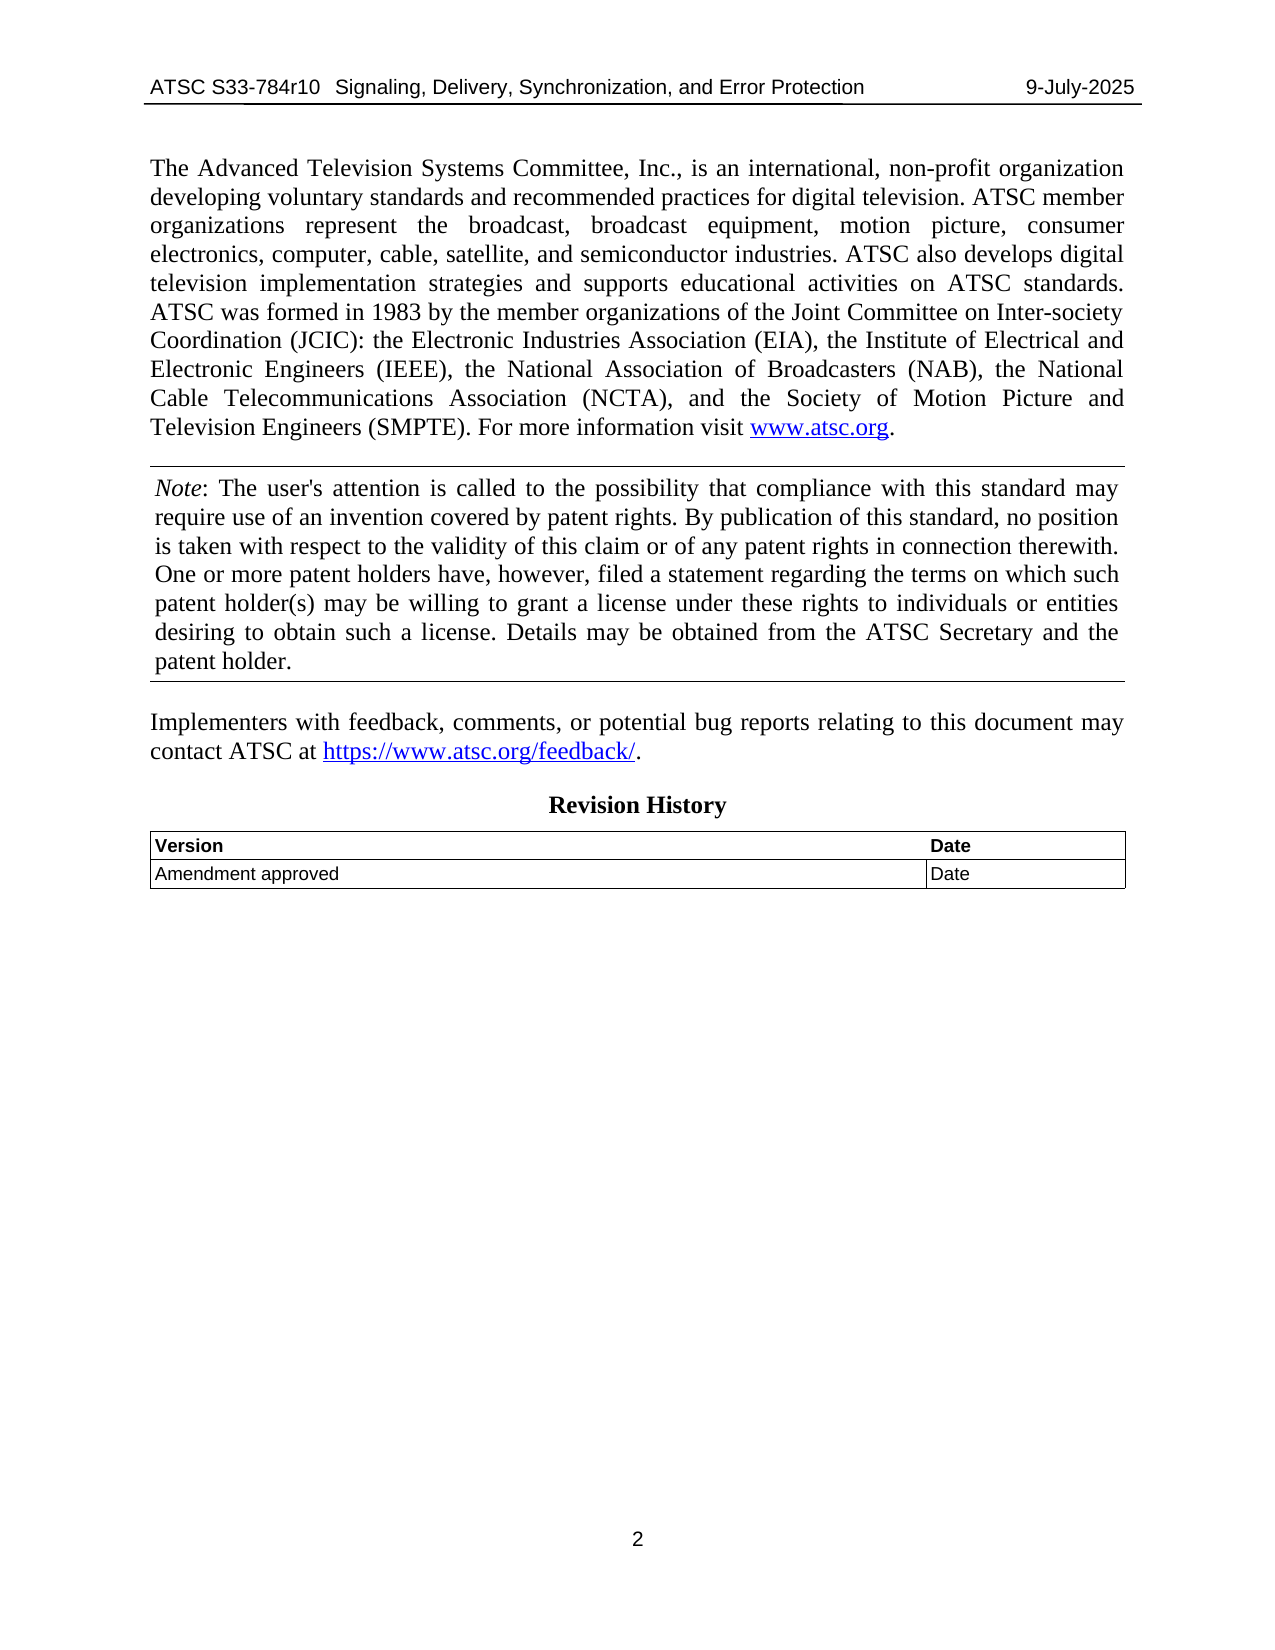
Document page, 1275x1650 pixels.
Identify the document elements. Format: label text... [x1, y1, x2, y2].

table_header Version [151, 832, 926, 859]
text Implementers with feedback, comments, or potential bug reports relating to this document may contact ATSC at https://www.atsc.org/feedback/. [150, 707, 1125, 765]
table_cell Date [927, 860, 1125, 888]
table_header Note: The user's attention is called to the possibility that compliance with this standard may require use of an invention covered by patent rights. By publication of this standard, no position is taken with respect to the validity of this claim or of any patent rights in connection therewith. One or more patent holders have, however, filed a statement regarding the terms on which such patent holder(s) may be willing to grant a license under these rights to individuals or entities desiring to obtain such a license. Details may be obtained from the ATSC Secretary and the patent holder. [150, 467, 1125, 681]
table_header Date [926, 832, 1125, 859]
table_cell Amendment approved [151, 860, 926, 888]
text The Advanced Television Systems Committee, Inc., is an international, non-profit organization developing voluntary standards and recommended practices for digital television. ATSC member organizations represent the broadcast, broadcast equipment, motion picture, consumer electronics, computer, cable, satellite, and semiconductor industries. ATSC also develops digital television implementation strategies and supports educational activities on ATSC standards. ATSC was formed in 1983 by the member organizations of the Joint Committee on Inter-society Coordination (JCIC): the Electronic Industries Association (EIA), the Institute of Electrical and Electronic Engineers (IEEE), the National Association of Broadcasters (NAB), the National Cable Telecommunications Association (NCTA), and the Society of Motion Picture and Television Engineers (SMPTE). For more information visit www.atsc.org. [150, 153, 1125, 441]
text Revision History [225, 790, 1050, 818]
